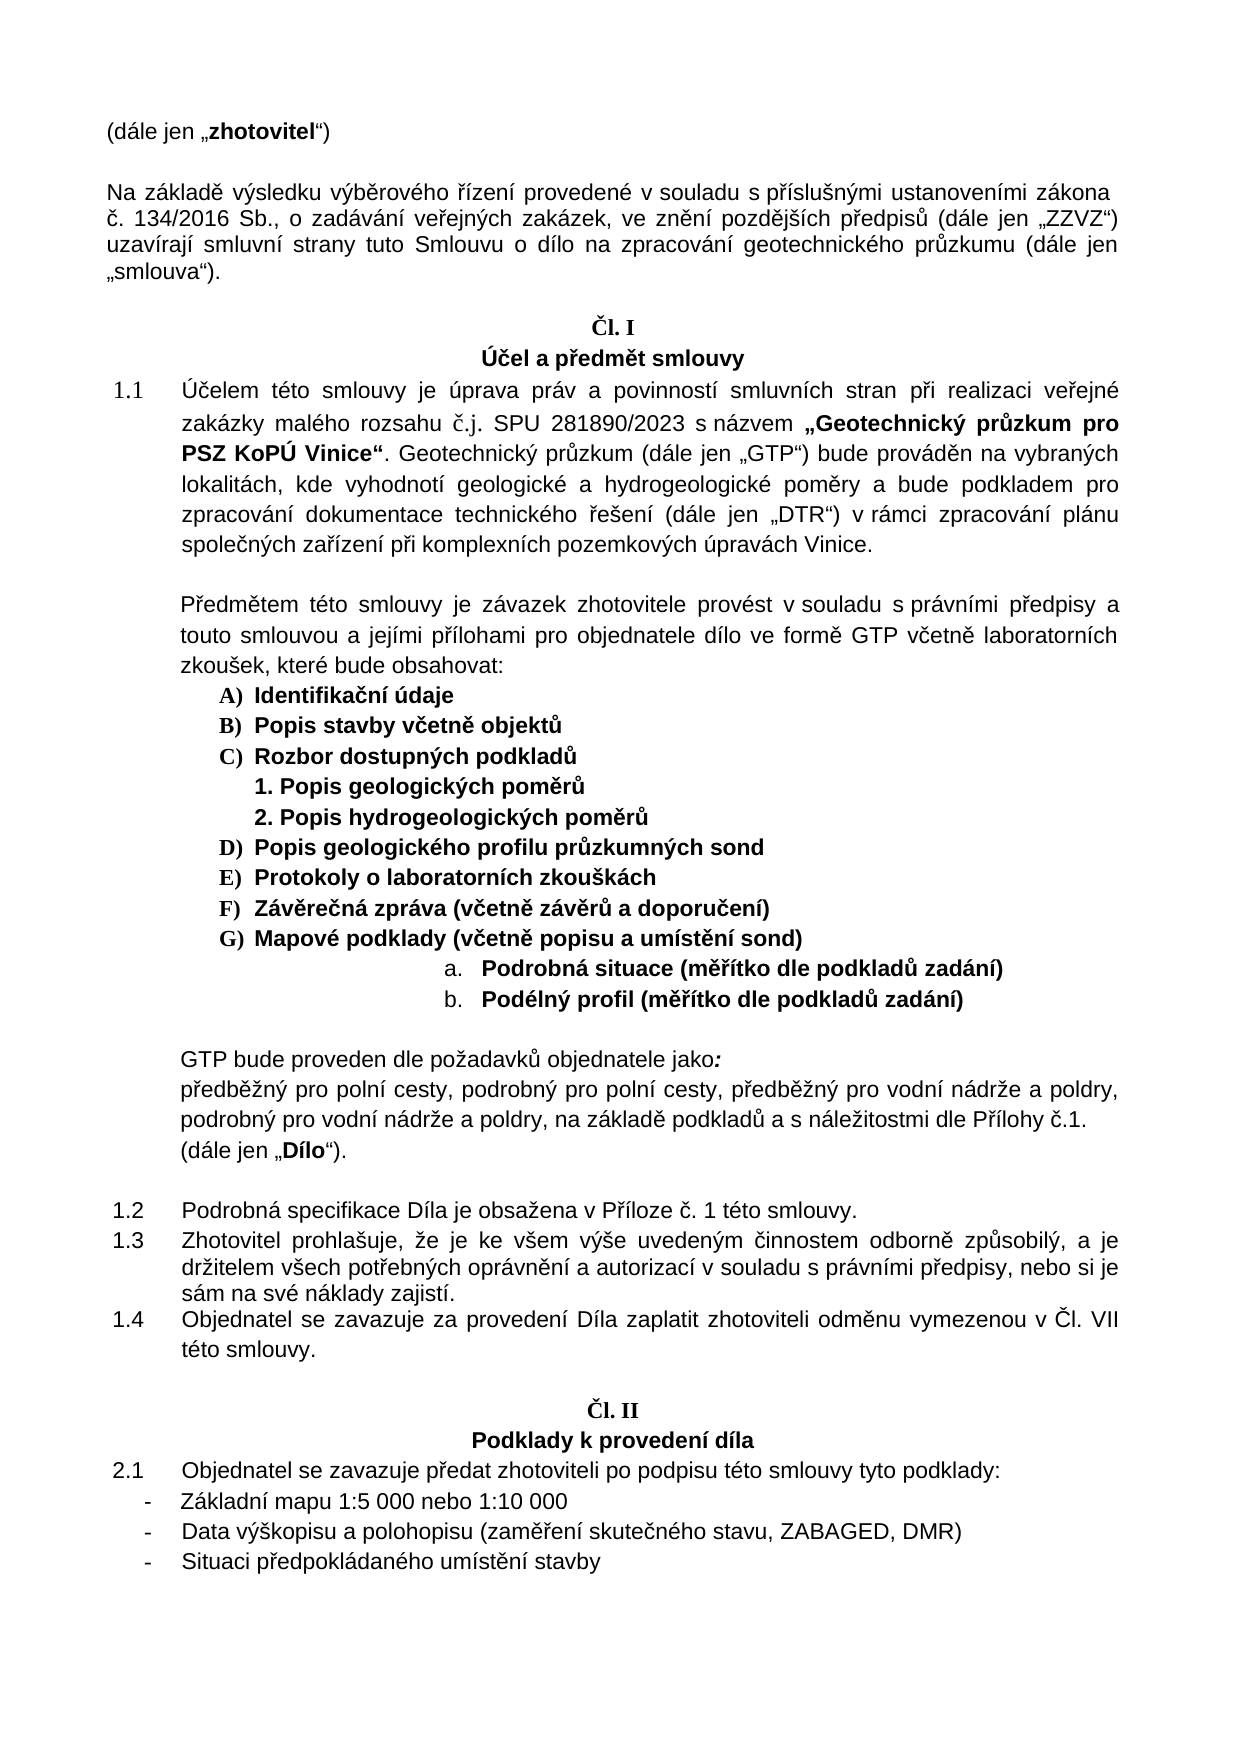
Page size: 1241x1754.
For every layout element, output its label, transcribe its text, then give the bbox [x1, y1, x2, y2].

text 2. Popis hydrogeologických poměrů [254, 803, 1119, 830]
text GTP bude proveden dle požadavků objednatele jako: [180, 1046, 1119, 1072]
list Mapové podklady (včetně popisu a umístění sond) [219, 925, 1119, 951]
list Účelem této smlouvy je úprava práv a povinností smluvních stran při realizaci veřejné zakázky malého rozsahu č.j. SPU 281890/2023 s názvem „Geotechnický průzkum pro PSZ KoPÚ Vinice“. Geotechnický průzkum (dále jen „GTP“) bude prováděn na vybraných lokalitách, kde vyhodnotí geologické a hydrogeologické poměry a bude podkladem pro zpracování dokumentace technického řešení (dále jen „DTR“) v rámci zpracování plánu společných zařízení při komplexních pozemkových úpravách Vinice. [144, 375, 1119, 557]
list Data výškopisu a polohopisu (zaměření skutečného stavu, ZABAGED, DMR) [144, 1518, 1119, 1544]
list Rozbor dostupných podkladů [219, 743, 1119, 769]
text (dále jen „zhotovitel“) [106, 118, 1119, 144]
list Zhotovitel prohlašuje, že je ke všem výše uvedeným činnostem odborně způsobilý, a je držitelem všech potřebných oprávnění a autorizací v souladu s právními předpisy, nebo si je sám na své náklady zajistí. [144, 1227, 1119, 1306]
text 1. Popis geologických poměrů [254, 773, 1119, 799]
text (dále jen „Dílo“). [180, 1137, 1119, 1163]
text Na základě výsledku výběrového řízení provedené v souladu s příslušnými ustanoveními zákona č. 134/2016 Sb., o zadávání veřejných zakázek, ve znění pozdějších předpisů (dále jen „ZZVZ“) uzavírají smluvní strany tuto Smlouvu o dílo na zpracování geotechnického průzkumu (dále jen „smlouva“). [106, 178, 1119, 284]
list Účel a předmět smlouvy [106, 314, 1119, 371]
list Podrobná situace (měřítko dle podkladů zadání) [444, 955, 1119, 982]
list Objednatel se zavazuje předat zhotoviteli po podpisu této smlouvy tyto podklady: [144, 1457, 1119, 1484]
text Podklady k provedení díla [106, 1427, 1119, 1453]
list Podrobná specifikace Díla je obsažena v Příloze č. 1 této smlouvy. [144, 1197, 1119, 1223]
list Situaci předpokládaného umístění stavby [144, 1548, 1119, 1575]
list Protokoly o laboratorních zkouškách [219, 864, 1119, 891]
list Popis stavby včetně objektů [219, 712, 1119, 739]
list Popis geologického profilu průzkumných sond [219, 834, 1119, 860]
list Objednatel se zavazuje za provedení Díla zaplatit zhotoviteli odměnu vymezenou v Čl. VII této smlouvy. [144, 1306, 1119, 1363]
text - Základní mapu 1:5 000 nebo 1:10 000 [144, 1488, 1119, 1514]
list Podélný profil (měřítko dle podkladů zadání) [444, 986, 1119, 1012]
text Předmětem této smlouvy je závazek zhotovitele provést v souladu s právními předpisy a touto smlouvou a jejími přílohami pro objednatele dílo ve formě GTP včetně laboratorních zkoušek, které bude obsahovat: [180, 591, 1119, 678]
text předběžný pro polní cesty, podrobný pro polní cesty, předběžný pro vodní nádrže a poldry, podrobný pro vodní nádrže a poldry, na základě podkladů a s náležitostmi dle Přílohy č.1. [180, 1076, 1119, 1133]
list Závěrečná zpráva (včetně závěrů a doporučení) [219, 894, 1119, 921]
list Identifikační údaje [219, 682, 1119, 708]
